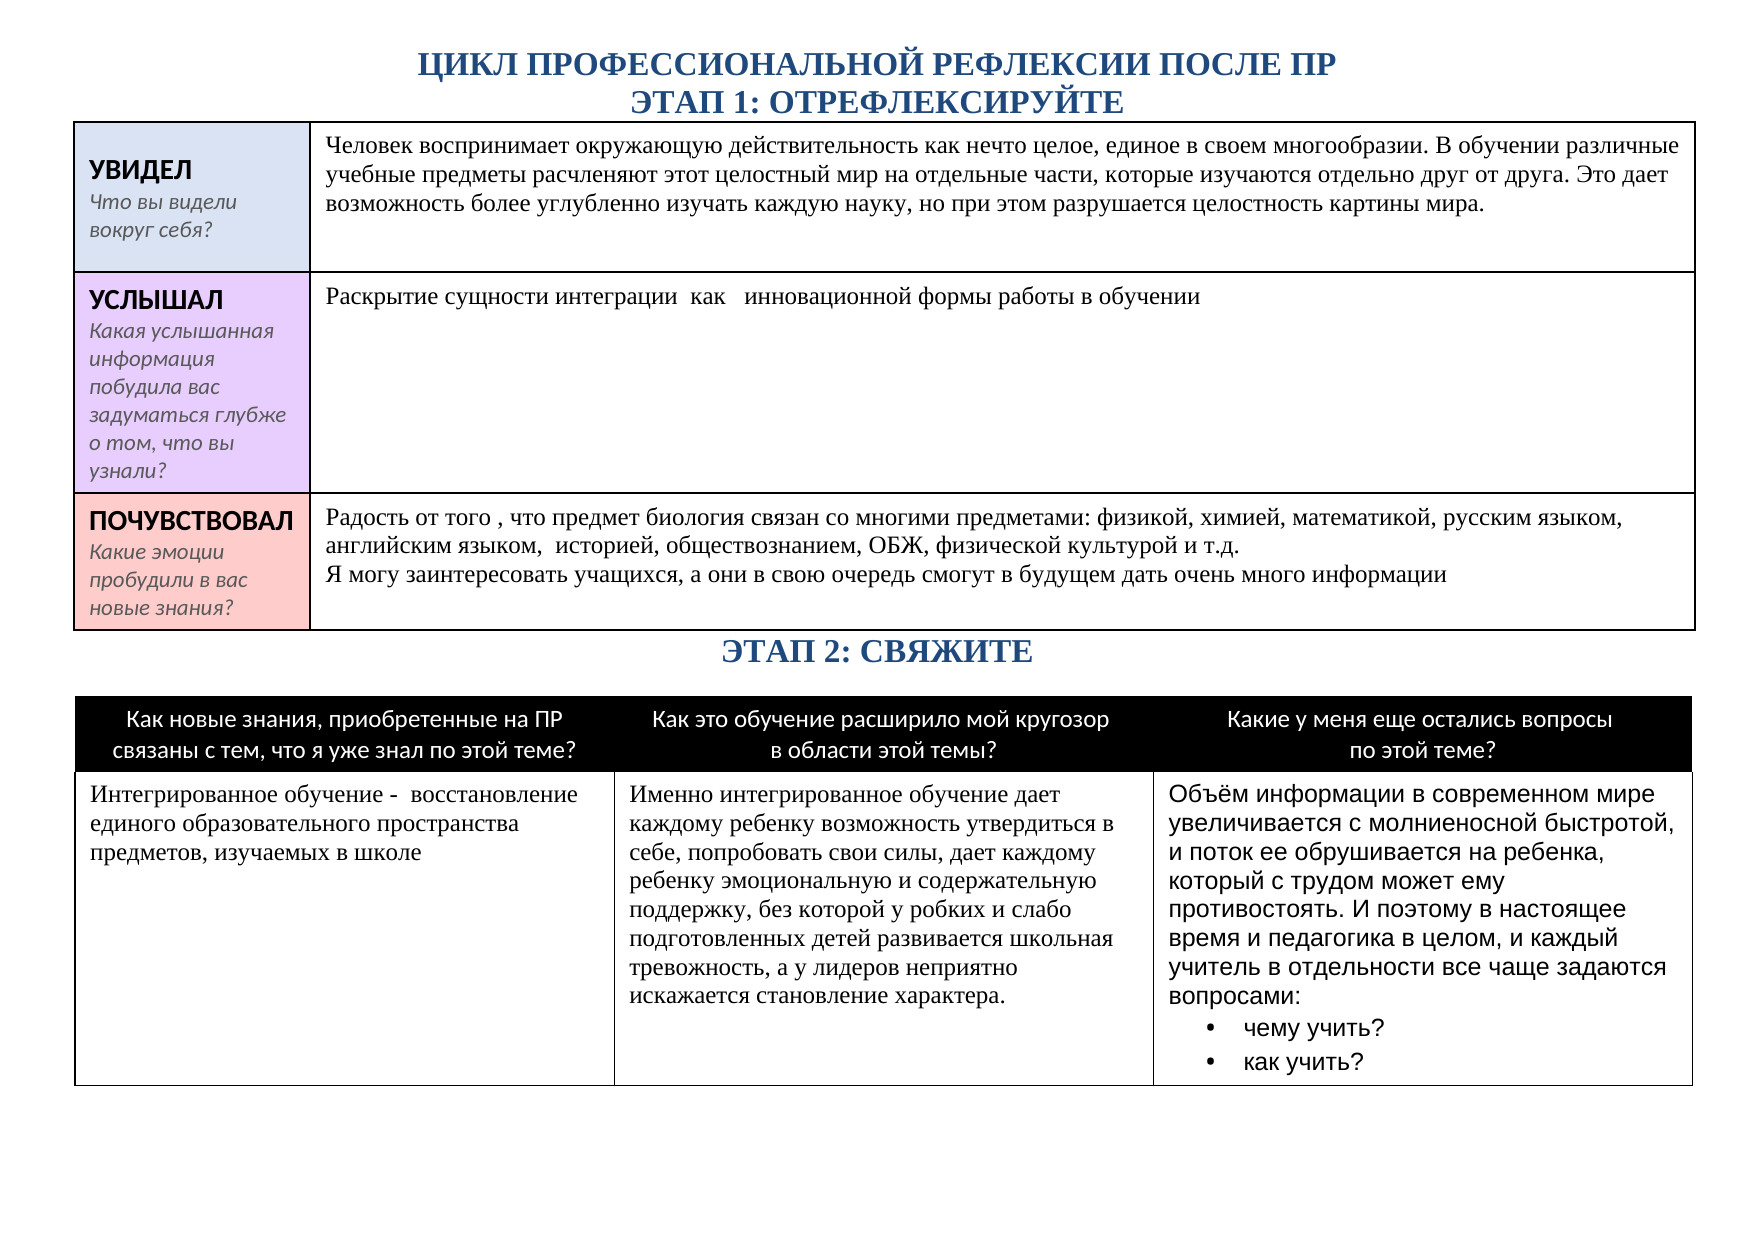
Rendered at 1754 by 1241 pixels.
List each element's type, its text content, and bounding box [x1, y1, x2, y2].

table_cell УСЛЫШАЛ Какая услышанная информация побудила вас задуматься глубже о том, что вы узнали? [75, 273, 309, 492]
table_header УВИДЕЛ Что вы видели вокруг себя? [75, 123, 309, 271]
table_cell Объём информации в современном мире увеличивается с молниеносной быстротой, и поток ее обрушивается на ребенка, который с трудом может ему противостоять. И поэтому в настоящее время и педагогика в целом, и каждый учитель в отдельности все чаще задаются вопросами: чему учить? как учить? [1154, 772, 1692, 1085]
text ЭТАП 2: СВЯЖИТЕ [75, 631, 1679, 669]
table_cell Именно интегрированное обучение дает каждому ребенку возможность утвердиться в себе, попробовать свои силы, дает каждому ребенку эмоциональную и содержательную поддержку, без которой у робких и слабо подготовленных детей развивается школьная тревожность, а у лидеров неприятно искажается становление характера. [615, 772, 1153, 1085]
table_cell Радость от того , что предмет биология связан со многими предметами: физикой, химией, математикой, русским языком, английским языком, историей, обществознанием, ОБЖ, физической культурой и т.д. Я могу заинтересовать учащихся, а они в свою очередь смогут в будущем дать очень много информации [311, 494, 1694, 629]
table_cell Раскрытие сущности интеграции как инновационной формы работы в обучении [311, 273, 1694, 492]
text ЭТАП 1: ОТРЕФЛЕКСИРУЙТЕ [75, 83, 1679, 121]
table_cell Интегрированное обучение - восстановление единого образовательного пространства предметов, изучаемых в школе [76, 772, 614, 1085]
table_cell ПОЧУВСТВОВАЛ Какие эмоции пробудили в вас новые знания? [75, 494, 309, 629]
table_header Как это обучение расширило мой кругозор в области этой темы? [614, 696, 1153, 772]
table_header Как новые знания, приобретенные на ПР связаны с тем, что я уже знал по этой теме? [75, 696, 614, 772]
table_header Какие у меня еще остались вопросы по этой теме? [1153, 696, 1692, 772]
table_header Человек воспринимает окружающую действительность как нечто целое, единое в своем многообразии. В обучении различные учебные предметы расчленяют этот целостный мир на отдельные части, которые изучаются отдельно друг от друга. Это дает возможность более углубленно изучать каждую науку, но при этом разрушается целостность картины мира. [311, 123, 1694, 271]
text ЦИКЛ ПРОФЕССИОНАЛЬНОЙ РЕФЛЕКСИИ ПОСЛЕ ПР [75, 44, 1679, 83]
